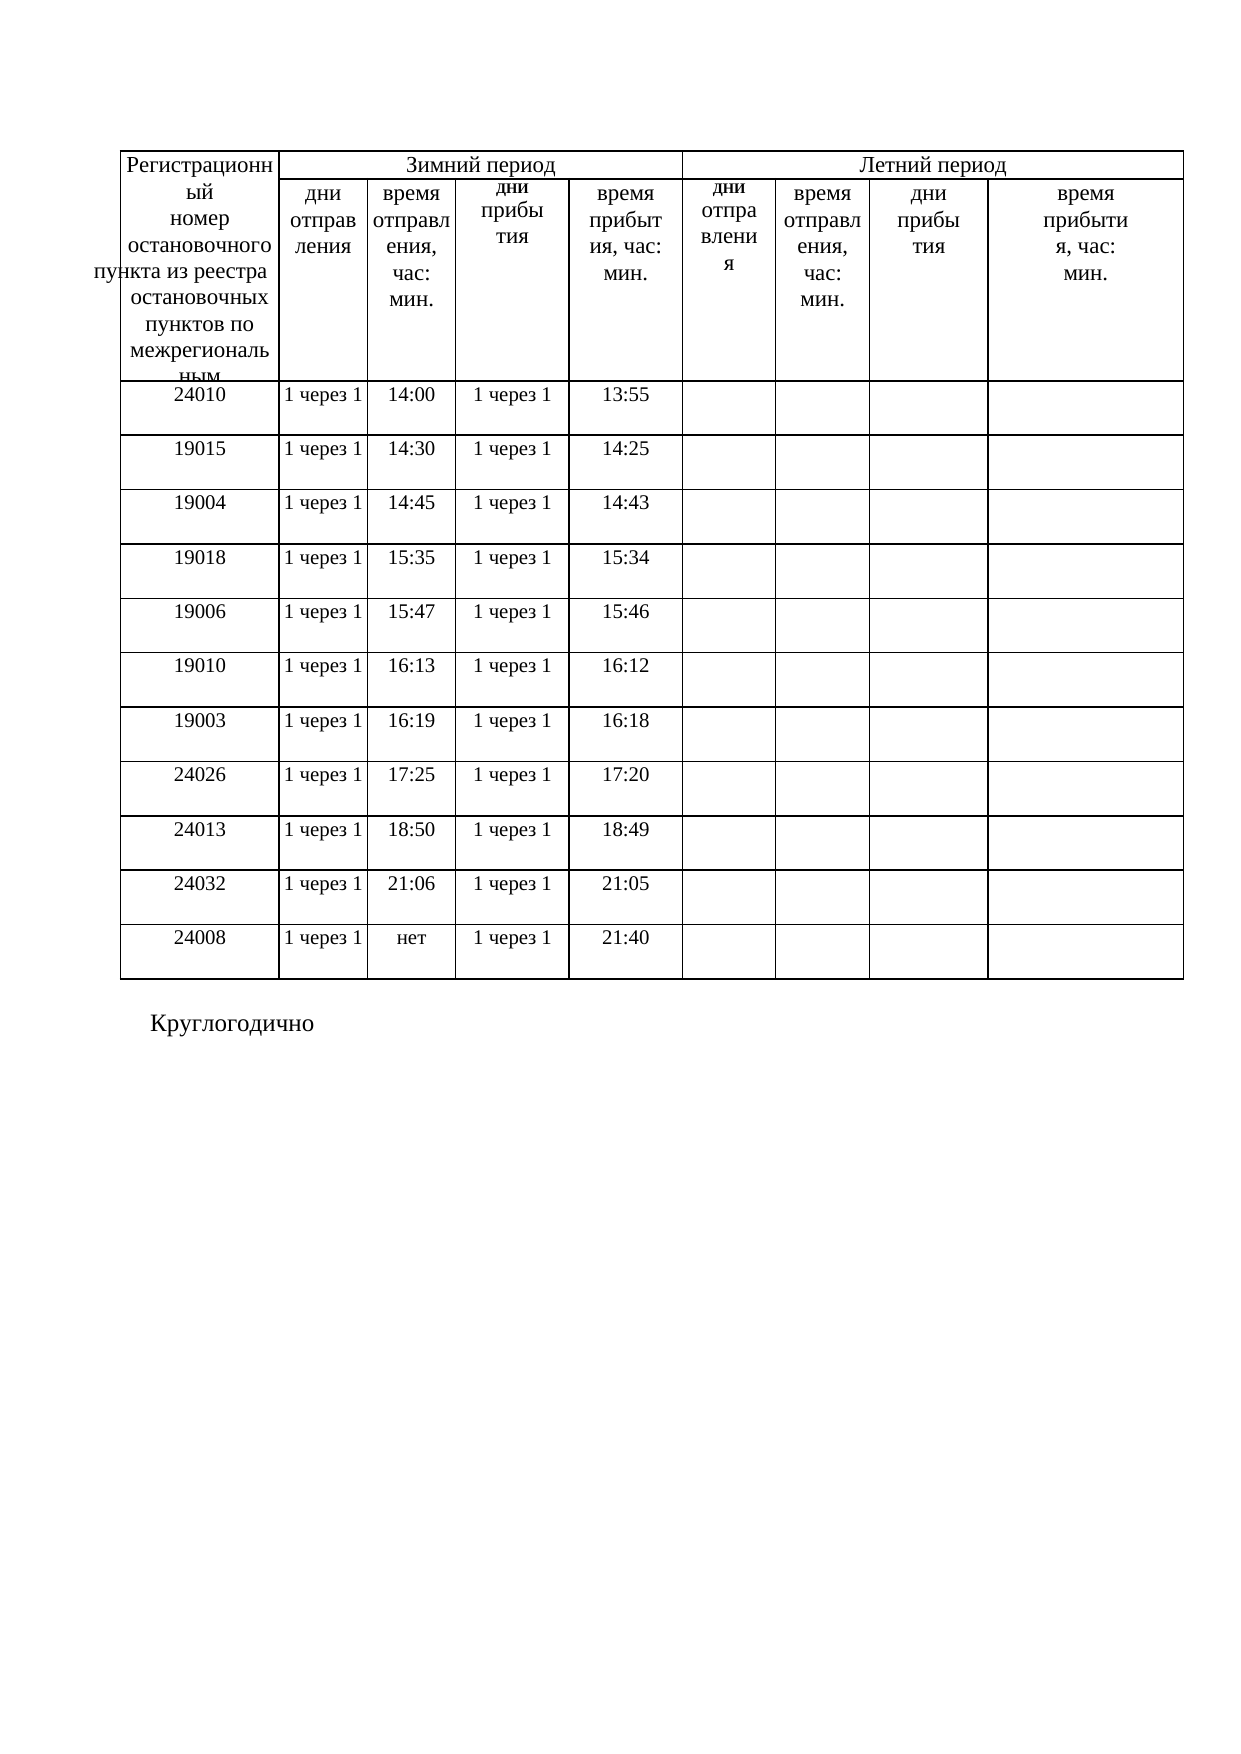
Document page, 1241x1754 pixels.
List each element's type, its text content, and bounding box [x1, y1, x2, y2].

table_cell [870, 653, 987, 706]
table_cell 1 через 1 [280, 382, 367, 434]
table_cell 14:25 [570, 436, 682, 489]
table_cell 19018 [121, 545, 278, 597]
table_cell 14:30 [368, 436, 455, 489]
table_cell [683, 436, 775, 489]
table_cell 16:13 [368, 653, 455, 706]
table_cell 15:35 [368, 545, 455, 597]
table_cell 16:12 [570, 653, 682, 706]
table_cell 1 через 1 [280, 871, 367, 924]
table_cell [989, 708, 1183, 761]
table_cell [870, 382, 987, 434]
table_cell 1 через 1 [456, 436, 568, 489]
table_cell дни прибы тия [870, 180, 987, 380]
table_cell 24026 [121, 762, 278, 815]
table_cell 1 через 1 [280, 925, 367, 978]
table_cell [776, 436, 869, 489]
table_cell 1 через 1 [280, 708, 367, 761]
table_cell 15:46 [570, 599, 682, 652]
table_cell [683, 382, 775, 434]
table_cell 14:00 [368, 382, 455, 434]
table_cell 1 через 1 [280, 653, 367, 706]
table_cell [870, 817, 987, 869]
table_cell 1 через 1 [280, 817, 367, 869]
table_header Зимний период [280, 152, 682, 178]
table_cell [989, 545, 1183, 597]
table_cell [989, 599, 1183, 652]
table_cell 1 через 1 [280, 436, 367, 489]
table_cell 1 через 1 [456, 599, 568, 652]
table_cell 19006 [121, 599, 278, 652]
table_cell 1 через 1 [280, 490, 367, 543]
table_cell 1 через 1 [456, 817, 568, 869]
table_cell 21:06 [368, 871, 455, 924]
table_cell [989, 925, 1183, 978]
table_cell 17:20 [570, 762, 682, 815]
table_cell 1 через 1 [456, 382, 568, 434]
table_cell [683, 871, 775, 924]
table_cell [776, 762, 869, 815]
table_cell [683, 653, 775, 706]
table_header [121, 152, 278, 380]
table_cell 15:34 [570, 545, 682, 597]
table_cell [683, 762, 775, 815]
table_cell 21:40 [570, 925, 682, 978]
table_cell 14:45 [368, 490, 455, 543]
table_cell 18:49 [570, 817, 682, 869]
table_cell [870, 708, 987, 761]
table_cell 19003 [121, 708, 278, 761]
table_cell 1 через 1 [456, 653, 568, 706]
table_cell 15:47 [368, 599, 455, 652]
table_cell [870, 871, 987, 924]
table_cell 24013 [121, 817, 278, 869]
table_cell [776, 871, 869, 924]
table_cell дни отправ ления [280, 180, 367, 380]
table_header Летний период [683, 152, 1183, 178]
table_cell [989, 382, 1183, 434]
table_cell 16:19 [368, 708, 455, 761]
table_cell [776, 817, 869, 869]
table_cell 14:43 [570, 490, 682, 543]
table_cell 1 через 1 [456, 871, 568, 924]
table_cell [989, 436, 1183, 489]
table_cell 19010 [121, 653, 278, 706]
table_cell [683, 599, 775, 652]
table_cell 19015 [121, 436, 278, 489]
table_cell [989, 653, 1183, 706]
table_cell [870, 436, 987, 489]
table_cell 1 через 1 [456, 708, 568, 761]
table_cell [683, 490, 775, 543]
table_cell [683, 925, 775, 978]
table_cell время прибыти я, час: мин. [989, 180, 1183, 380]
table_cell [870, 599, 987, 652]
table_cell 24010 [121, 382, 278, 434]
table_cell [683, 708, 775, 761]
table_cell [776, 599, 869, 652]
table_cell ДНИ прибы тия [456, 180, 568, 380]
table_cell [870, 490, 987, 543]
table_cell 17:25 [368, 762, 455, 815]
table_cell 24008 [121, 925, 278, 978]
table_cell 1 через 1 [456, 545, 568, 597]
table_cell время прибыт ия, час: мин. [570, 180, 682, 380]
table_cell [776, 708, 869, 761]
table_cell нет [368, 925, 455, 978]
table_cell время отправл ения, час: мин. [776, 180, 869, 380]
table_cell 19004 [121, 490, 278, 543]
table_cell [776, 545, 869, 597]
table_cell время отправл ения, час: мин. [368, 180, 455, 380]
text Круглогодично [150, 1008, 1090, 1037]
table_cell 18:50 [368, 817, 455, 869]
table_cell 13:55 [570, 382, 682, 434]
table_cell [683, 545, 775, 597]
table_cell 1 через 1 [280, 599, 367, 652]
table_cell [989, 871, 1183, 924]
table_cell 1 через 1 [280, 545, 367, 597]
table_cell 1 через 1 [280, 762, 367, 815]
table_cell [989, 817, 1183, 869]
table_cell [870, 545, 987, 597]
table_cell [989, 490, 1183, 543]
table_cell 21:05 [570, 871, 682, 924]
table_cell [776, 925, 869, 978]
table_cell [776, 653, 869, 706]
table_cell 16:18 [570, 708, 682, 761]
table_cell 1 через 1 [456, 925, 568, 978]
table_cell ДНИ отпра влени я [683, 180, 775, 380]
table_cell [989, 762, 1183, 815]
table_cell 24032 [121, 871, 278, 924]
table_cell [776, 490, 869, 543]
table_cell [870, 762, 987, 815]
table_cell [870, 925, 987, 978]
table_cell [776, 382, 869, 434]
table_cell 1 через 1 [456, 762, 568, 815]
table_cell 1 через 1 [456, 490, 568, 543]
table_cell [683, 817, 775, 869]
